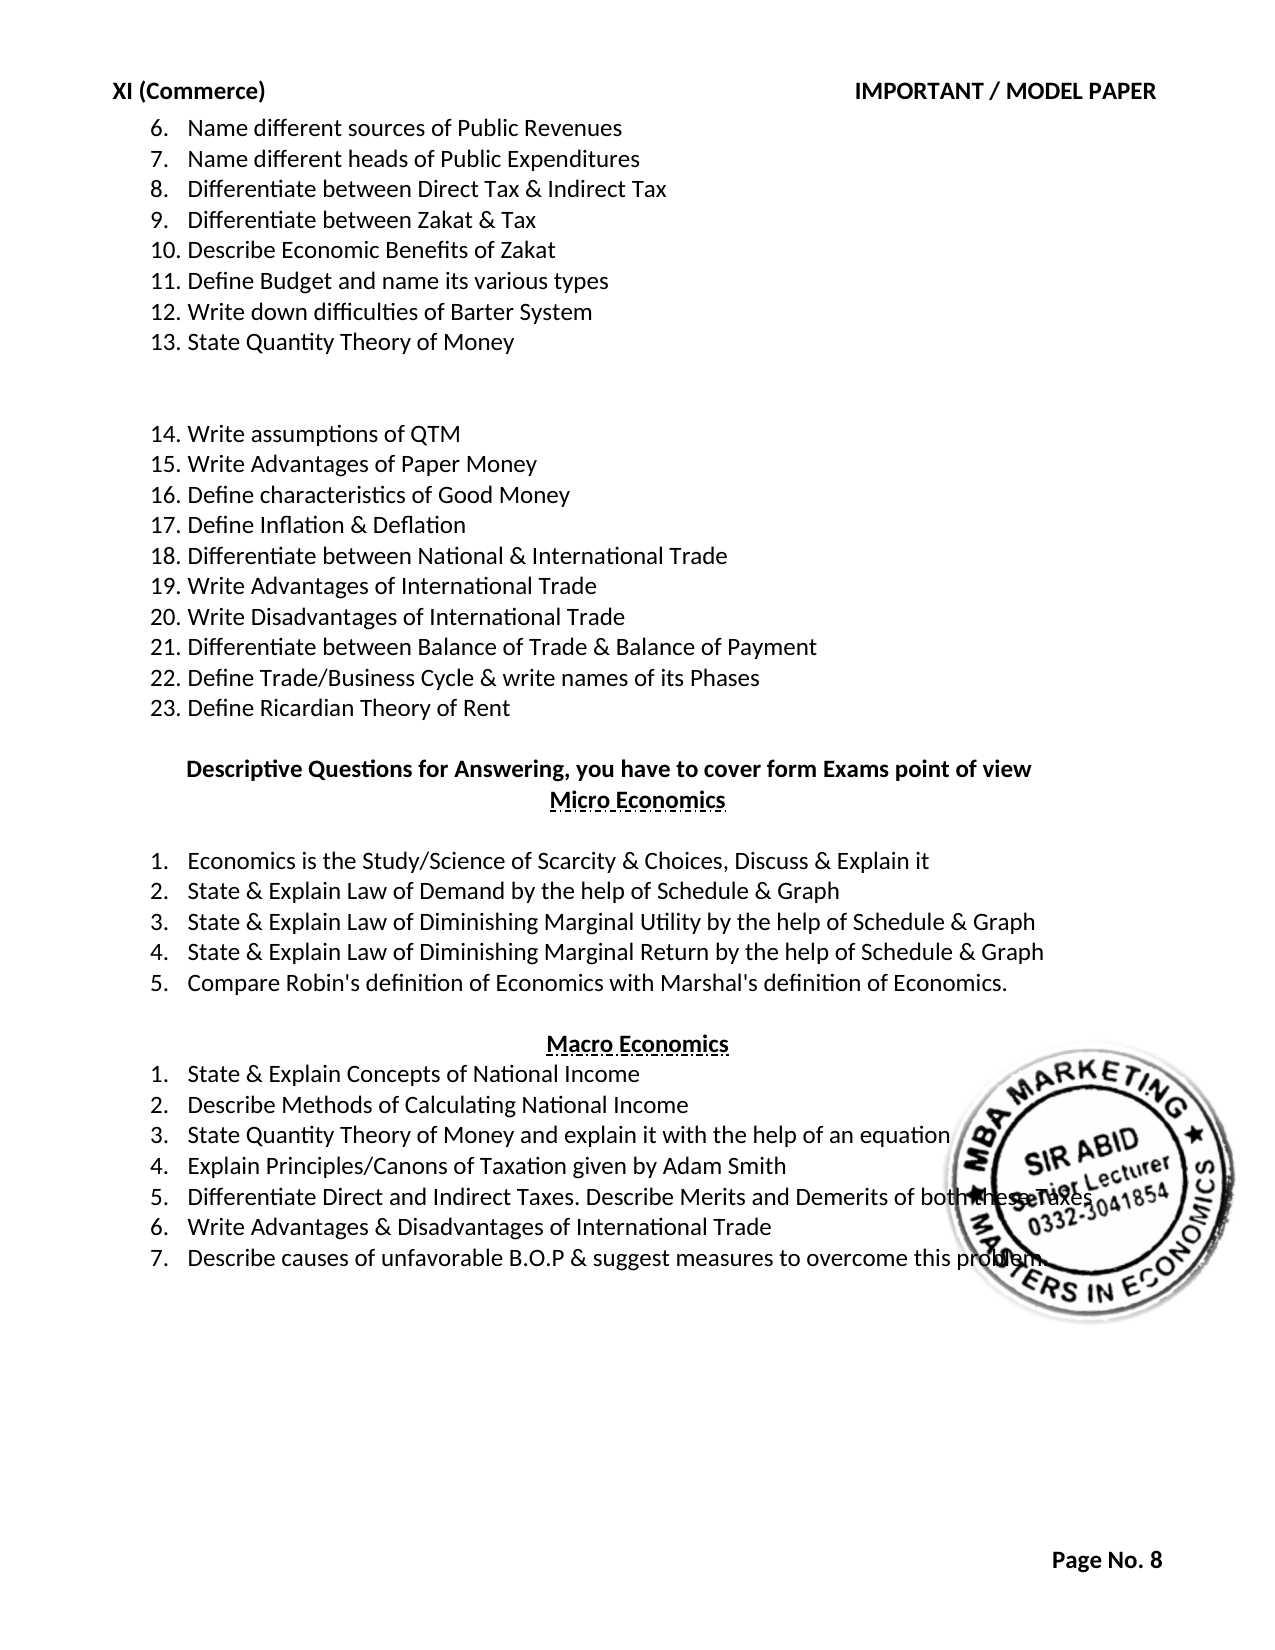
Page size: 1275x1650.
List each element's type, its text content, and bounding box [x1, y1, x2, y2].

list State & Explain Law of Diminishing Marginal Utility by the help of Schedule & Graph [150, 906, 1162, 937]
text Descriptive Questions for Answering, you have to cover form Exams point of view [56, 753, 1162, 784]
list State & Explain Concepts of National Income [150, 1059, 1162, 1089]
list Define Budget and name its various types [150, 265, 1162, 296]
list Name different heads of Public Expenditures [150, 143, 1162, 173]
picture [941, 1026, 1264, 1342]
list Differentiate between National & International Trade [150, 540, 1162, 570]
list Differentiate between Zakat & Tax [150, 204, 1162, 234]
list Write Advantages & Disadvantages of International Trade [150, 1211, 1162, 1242]
list Describe Economic Benefits of Zakat [150, 234, 1162, 265]
list State Quantity Theory of Money [150, 326, 1162, 357]
text Macro Economics [112, 1028, 1162, 1059]
list Define Ricardian Theory of Rent [150, 692, 1162, 723]
list Write Disadvantages of International Trade [150, 601, 1162, 631]
list Write Advantages of International Trade [150, 570, 1162, 601]
list Describe causes of unfavorable B.O.P & suggest measures to overcome this problem. [150, 1242, 1162, 1272]
list State & Explain Law of Demand by the help of Schedule & Graph [150, 876, 1162, 906]
list Write down difficulties of Barter System [150, 296, 1162, 326]
text Micro Economics [112, 784, 1162, 814]
list State Quantity Theory of Money and explain it with the help of an equation [150, 1120, 1162, 1150]
list Define Inflation & Deflation [150, 509, 1162, 540]
list Differentiate Direct and Indirect Taxes. Describe Merits and Demerits of both these Taxes [150, 1181, 1162, 1211]
list Write assumptions of QTM [150, 418, 1162, 448]
list Define characteristics of Good Money [150, 479, 1162, 509]
list Name different sources of Public Revenues [150, 112, 1162, 143]
list Define Trade/Business Cycle & write names of its Phases [150, 662, 1162, 692]
list Describe Methods of Calculating National Income [150, 1089, 1162, 1120]
list Compare Robin's definition of Economics with Marshal's definition of Economics. [150, 967, 1162, 998]
list Explain Principles/Canons of Taxation given by Adam Smith [150, 1150, 1162, 1181]
list Economics is the Study/Science of Scarcity & Choices, Discuss & Explain it [150, 845, 1162, 876]
list State & Explain Law of Diminishing Marginal Return by the help of Schedule & Graph [150, 937, 1162, 967]
list Differentiate between Direct Tax & Indirect Tax [150, 173, 1162, 204]
list Differentiate between Balance of Trade & Balance of Payment [150, 631, 1162, 662]
list Write Advantages of Paper Money [150, 448, 1162, 479]
